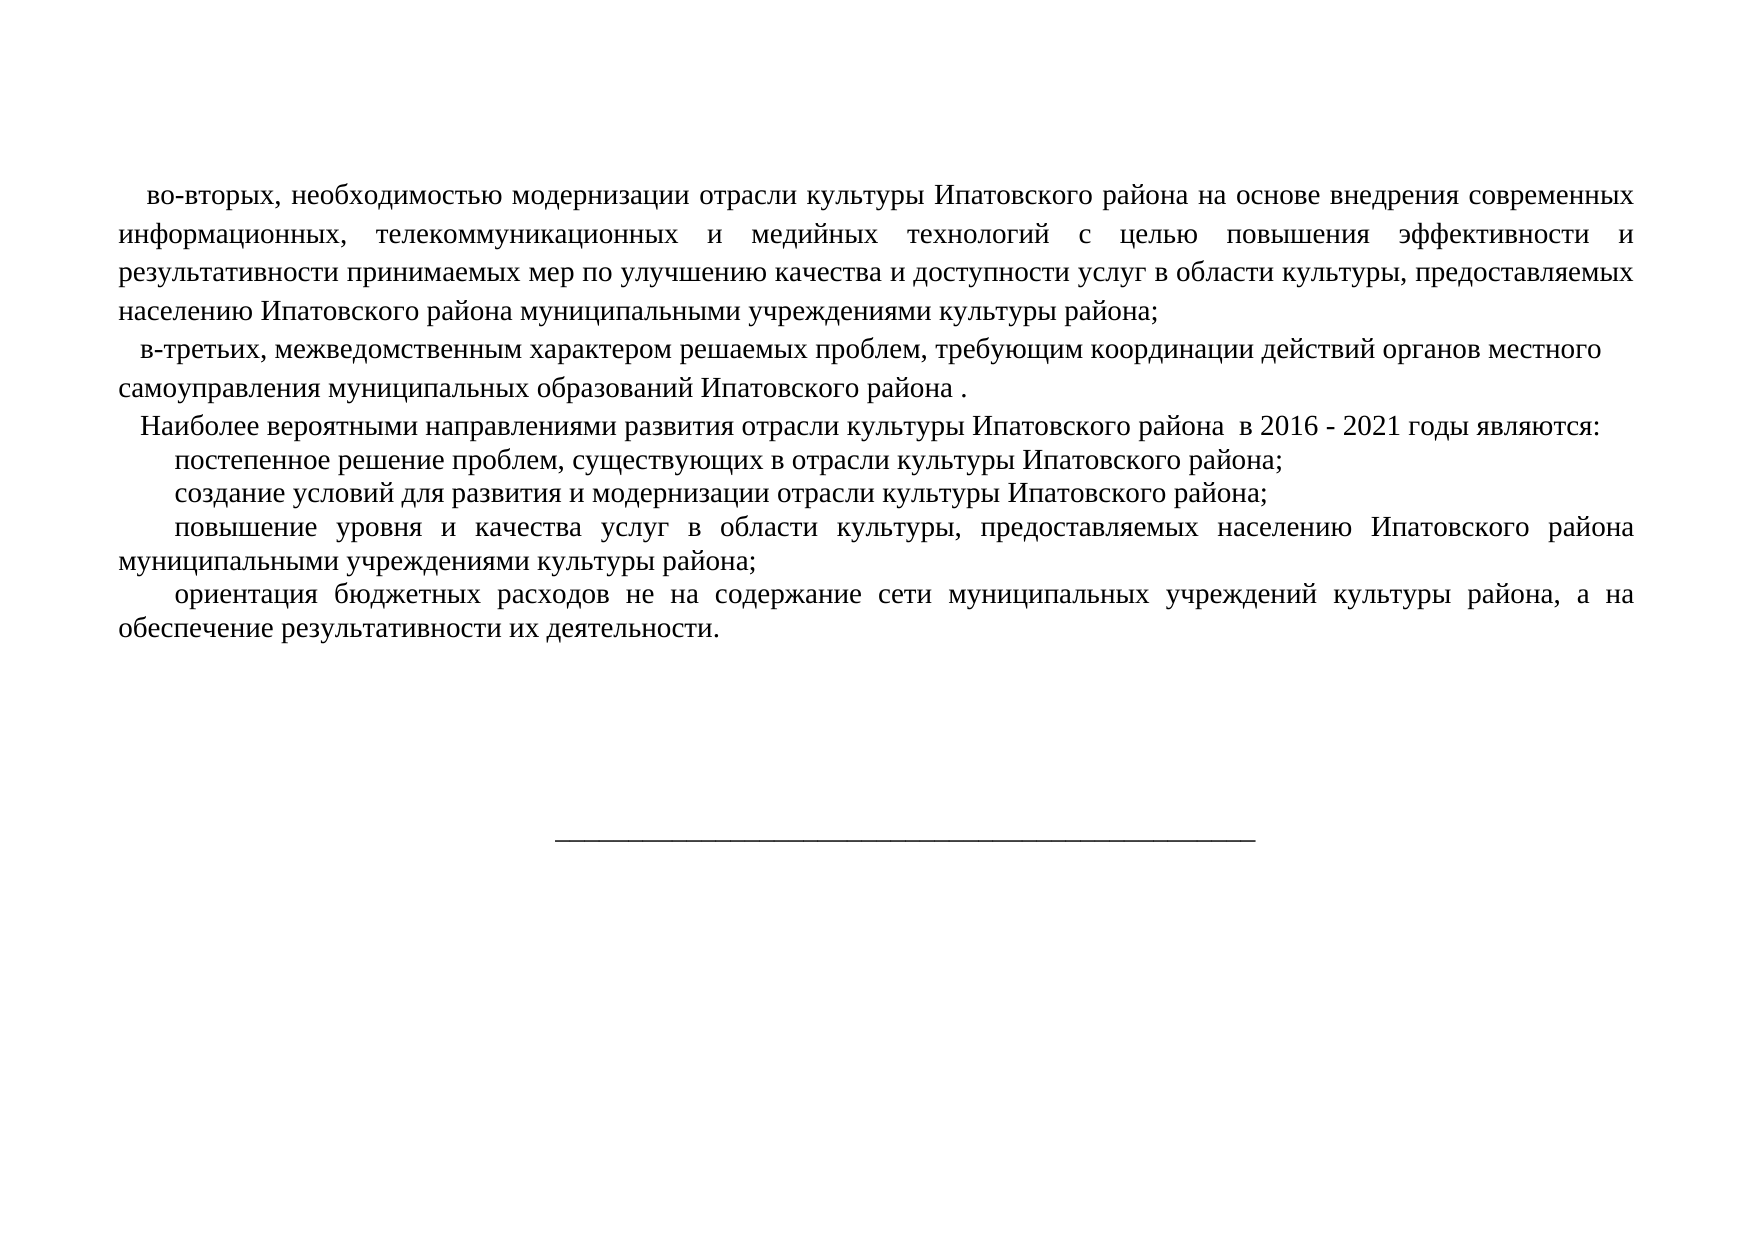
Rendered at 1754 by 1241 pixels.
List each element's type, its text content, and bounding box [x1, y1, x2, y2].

text ориентация бюджетных расходов не на содержание сети муниципальных учреждений культуры района, а на обеспечение результативности их деятельности. [118, 576, 1636, 643]
text создание условий для развития и модернизации отрасли культуры Ипатовского района; [118, 476, 1636, 509]
text в-третьих, межведомственным характером решаемых проблем, требующим координации действий органов местного самоуправления муниципальных образований Ипатовского района . [118, 331, 1636, 403]
text Наиболее вероятными направлениями развития отрасли культуры Ипатовского района в 2016 - 2021 годы являются: [118, 408, 1636, 442]
text повышение уровня и качества услуг в области культуры, предоставляемых населению Ипатовского района муниципальными учреждениями культуры района; [118, 509, 1636, 576]
text ________________________________________________ [118, 811, 1636, 844]
text постепенное решение проблем, существующих в отрасли культуры Ипатовского района; [118, 442, 1636, 476]
text во-вторых, необходимостью модернизации отрасли культуры Ипатовского района на основе внедрения современных информационных, телекоммуникационных и медийных технологий с целью повышения эффективности и результативности принимаемых мер по улучшению качества и доступности услуг в области культуры, предоставляемых населению Ипатовского района муниципальными учреждениями культуры района; [118, 177, 1636, 326]
